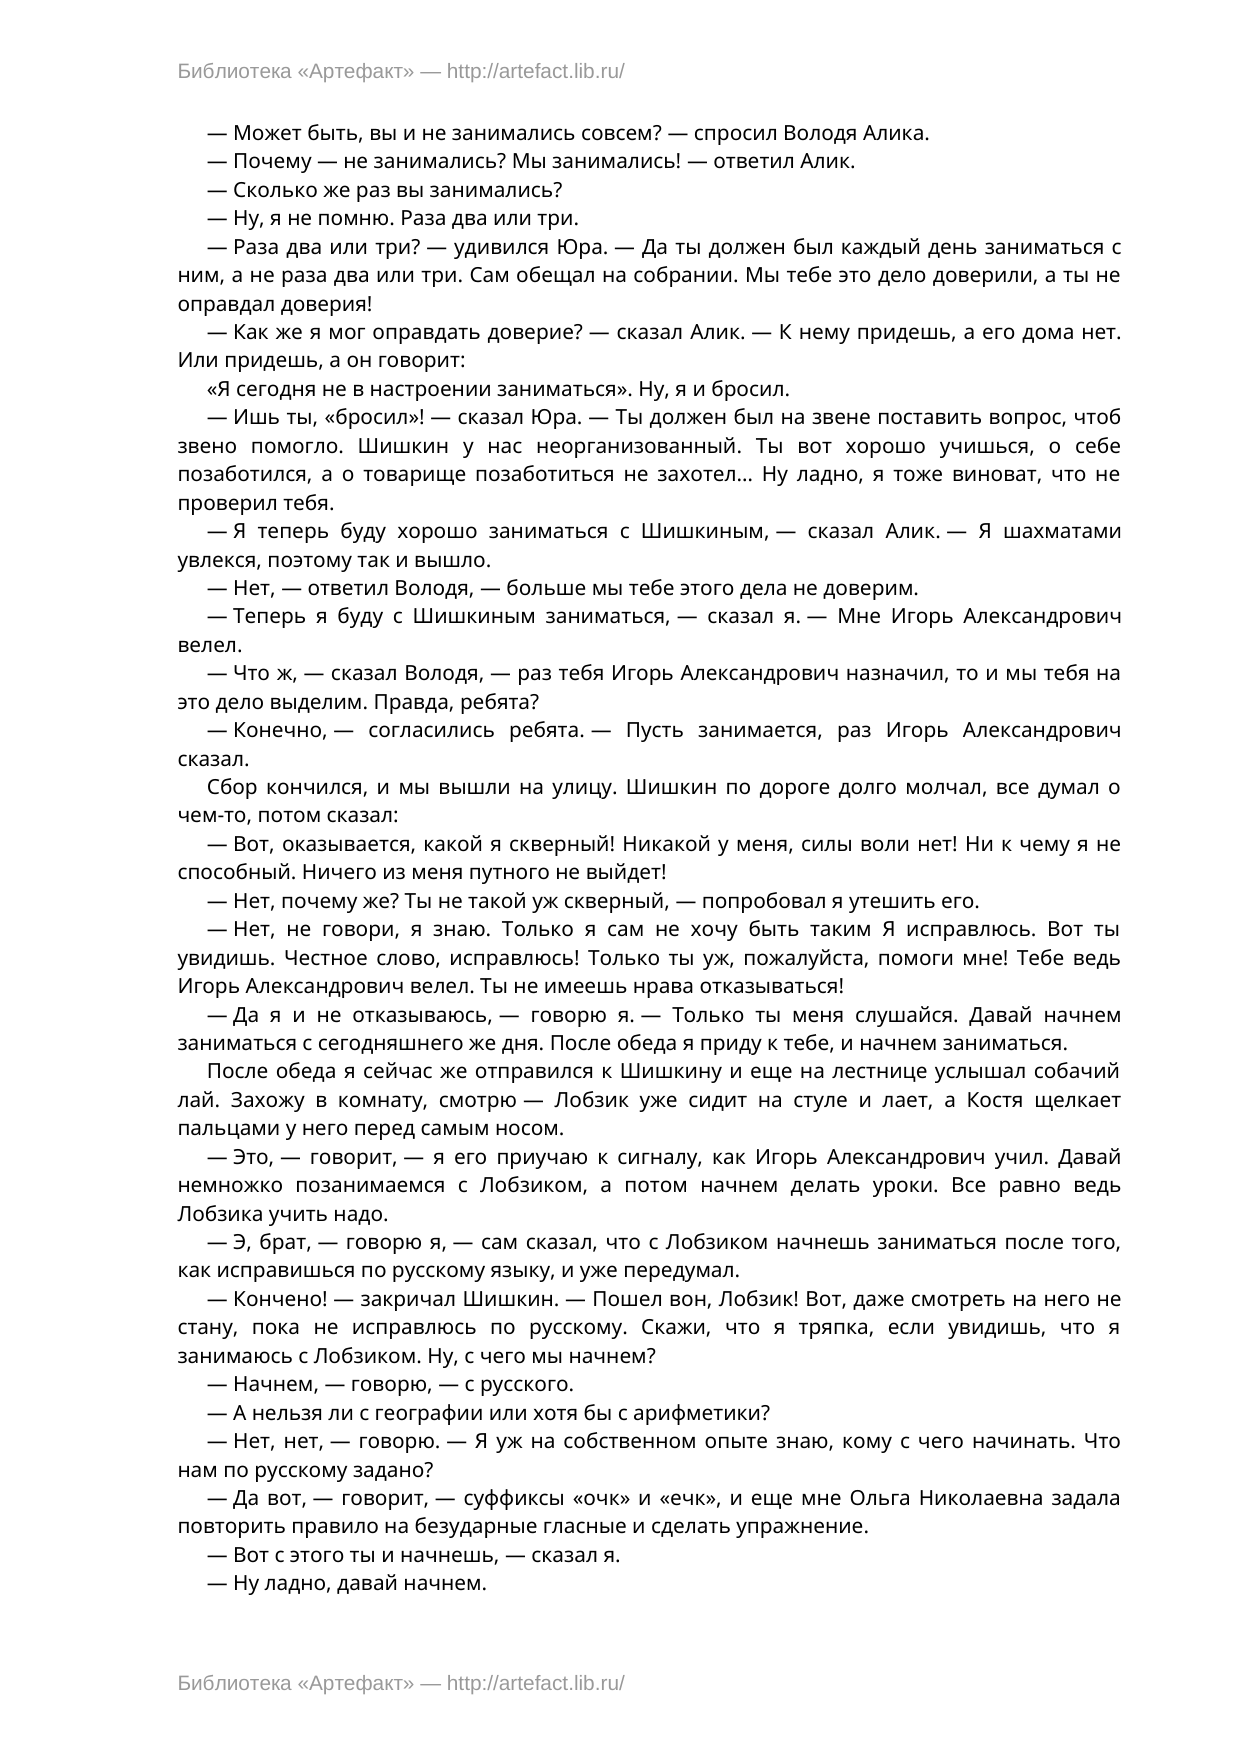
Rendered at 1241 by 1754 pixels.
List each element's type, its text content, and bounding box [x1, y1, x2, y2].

text — Конечно, — согласились ребята. — Пусть занимается, раз Игорь Александрович сказал. [177, 715, 1122, 772]
text Сбор кончился, и мы вышли на улицу. Шишкин по дороге долго молчал, все думал о чем-то, потом сказал: [177, 772, 1122, 829]
text — А нельзя ли с географии или хотя бы с арифметики? [177, 1398, 1122, 1426]
text — Нет, нет, — говорю. — Я уж на собственном опыте знаю, кому с чего начинать. Что нам по русскому задано? [177, 1426, 1122, 1483]
text — Да вот, — говорит, — суффиксы «очк» и «ечк», и еще мне Ольга Николаевна задала повторить правило на безударные гласные и сделать упражнение. [177, 1483, 1122, 1540]
text — Ну ладно, давай начнем. [177, 1568, 1122, 1597]
text — Начнем, — говорю, — с русского. [177, 1369, 1122, 1398]
text — Вот с этого ты и начнешь, — сказал я. [177, 1540, 1122, 1568]
text — Вот, оказывается, какой я скверный! Никакой у меня, силы воли нет! Ни к чему я не способный. Ничего из меня путного не выйдет! [177, 829, 1122, 886]
text — Нет, — ответил Володя, — больше мы тебе этого дела не доверим. [177, 573, 1122, 602]
text — Нет, почему же? Ты не такой уж скверный, — попробовал я утешить его. [177, 886, 1122, 914]
text — Ну, я не помню. Раза два или три. [177, 203, 1122, 232]
text — Что ж, — сказал Володя, — раз тебя Игорь Александрович назначил, то и мы тебя на это дело выделим. Правда, ребята? [177, 658, 1122, 715]
text — Это, — говорит, — я его приучаю к сигналу, как Игорь Александрович учил. Давай немножко позанимаемся с Лобзиком, а потом начнем делать уроки. Все равно ведь Лобзика учить надо. [177, 1142, 1122, 1227]
text — Кончено! — закричал Шишкин. — Пошел вон, Лобзик! Вот, даже смотреть на него не стану, пока не исправлюсь по русскому. Скажи, что я тряпка, если увидишь, что я занимаюсь с Лобзиком. Ну, с чего мы начнем? [177, 1284, 1122, 1369]
text — Ишь ты, «бросил»! — сказал Юра. — Ты должен был на звене поставить вопрос, чтоб звено помогло. Шишкин у нас неорганизованный. Ты вот хорошо учишься, о себе позаботился, а о товарище позаботиться не захотел… Ну ладно, я тоже виноват, что не проверил тебя. [177, 402, 1122, 516]
text «Я сегодня не в настроении заниматься». Ну, я и бросил. [177, 374, 1122, 402]
text — Нет, не говори, я знаю. Только я сам не хочу быть таким Я исправлюсь. Вот ты увидишь. Честное слово, исправлюсь! Только ты уж, пожалуйста, помоги мне! Тебе ведь Игорь Александрович велел. Ты не имеешь нрава отказываться! [177, 914, 1122, 1000]
text — Сколько же раз вы занимались? [177, 175, 1122, 203]
text — Да я и не отказываюсь, — говорю я. — Только ты меня слушайся. Давай начнем заниматься с сегодняшнего же дня. После обеда я приду к тебе, и начнем заниматься. [177, 1000, 1122, 1057]
text — Теперь я буду с Шишкиным заниматься, — сказал я. — Мне Игорь Александрович велел. [177, 602, 1122, 658]
text — Я теперь буду хорошо заниматься с Шишкиным, — сказал Алик. — Я шахматами увлекся, поэтому так и вышло. [177, 516, 1122, 573]
text — Э, брат, — говорю я, — сам сказал, что с Лобзиком начнешь заниматься после того, как исправишься по русскому языку, и уже передумал. [177, 1227, 1122, 1284]
text После обеда я сейчас же отправился к Шишкину и еще на лестнице услышал собачий лай. Захожу в комнату, смотрю — Лобзик уже сидит на стуле и лает, а Костя щелкает пальцами у него перед самым носом. [177, 1057, 1122, 1142]
text — Как же я мог оправдать доверие? — сказал Алик. — К нему придешь, а его дома нет. Или придешь, а он говорит: [177, 317, 1122, 374]
text — Почему — не занимались? Мы занимались! — ответил Алик. [177, 147, 1122, 175]
text — Раза два или три? — удивился Юра. — Да ты должен был каждый день заниматься с ним, а не раза два или три. Сам обещал на собрании. Мы тебе это дело доверили, а ты не оправдал доверия! [177, 232, 1122, 317]
text — Может быть, вы и не занимались совсем? — спросил Володя Алика. [177, 118, 1122, 147]
